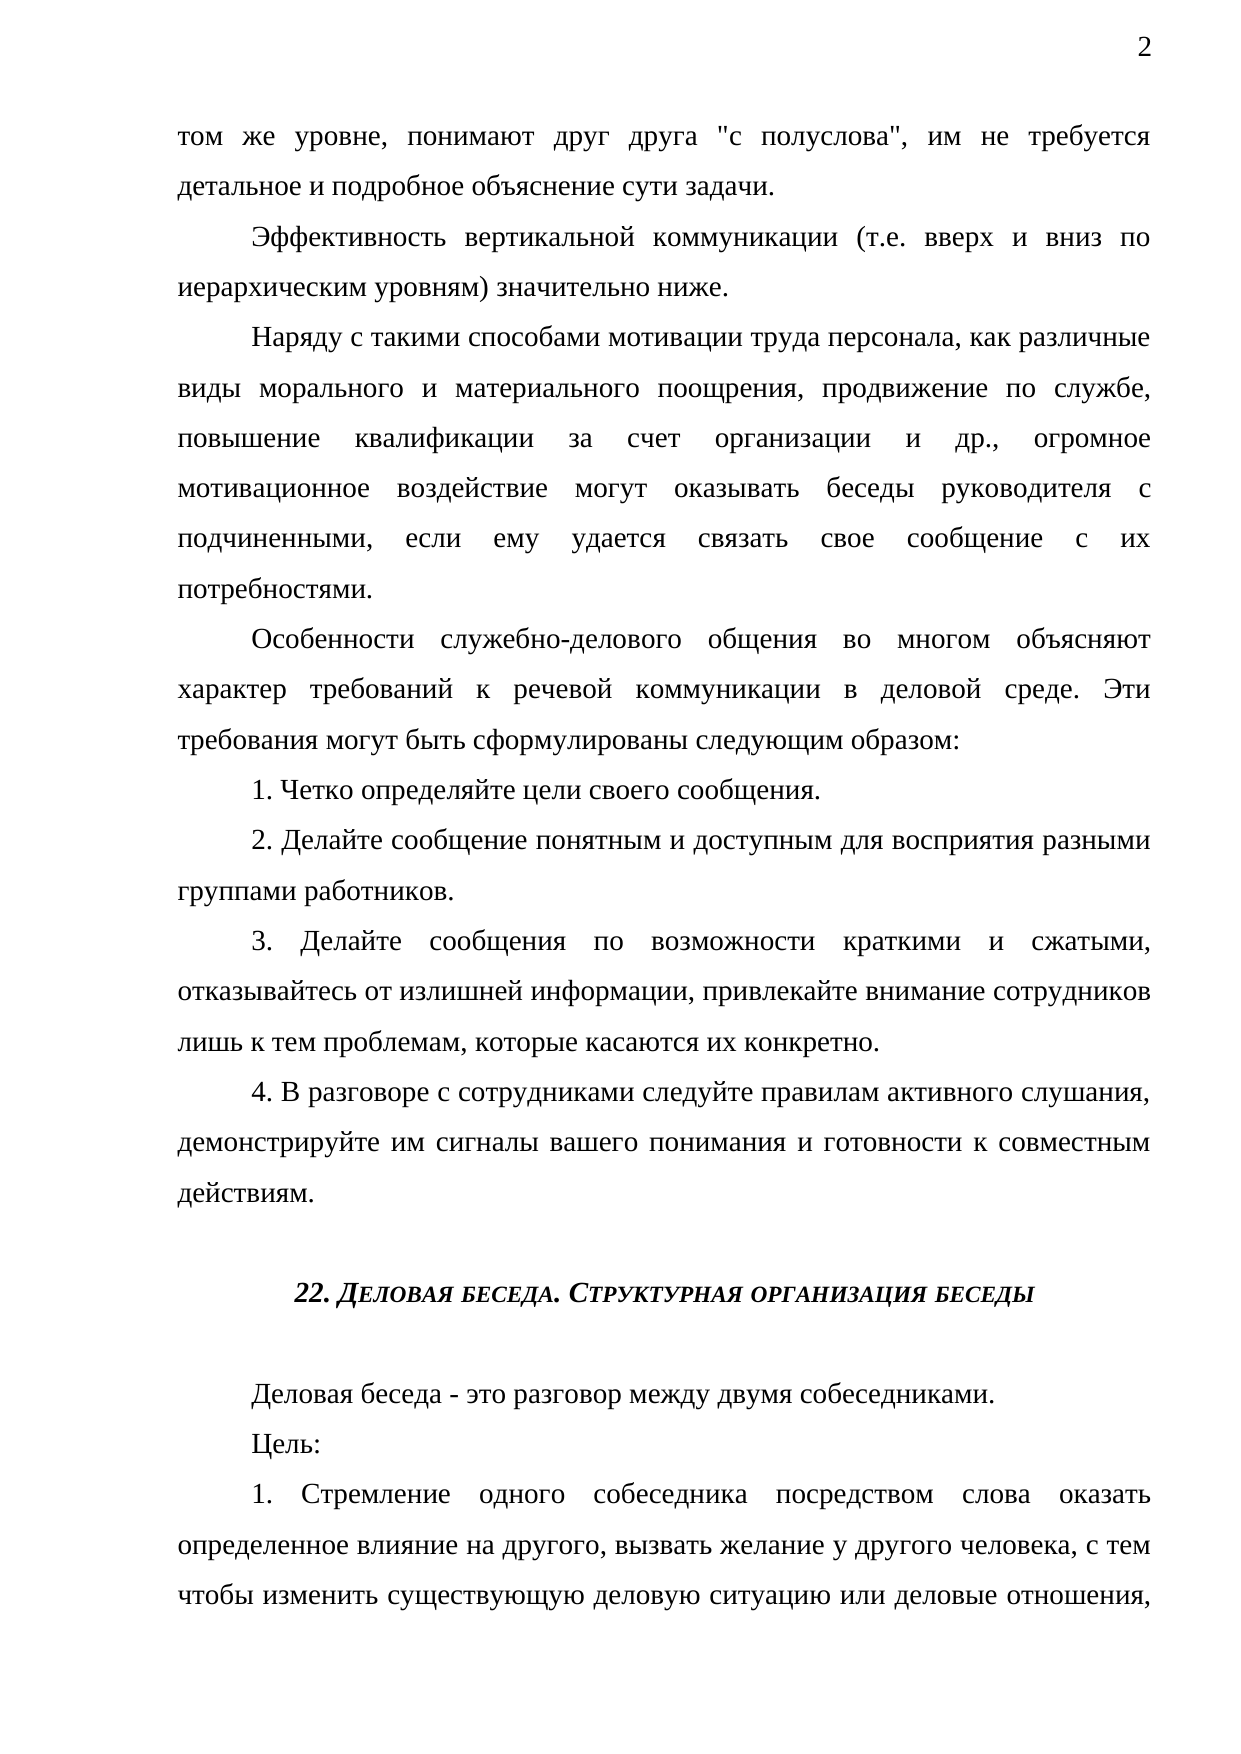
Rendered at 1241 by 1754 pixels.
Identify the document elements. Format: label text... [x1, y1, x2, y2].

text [177, 118, 1152, 202]
subtitle 22. Деловая беседа. Структурная организация беседы [177, 1275, 1152, 1309]
text 3. Делайте сообщения по возможности краткими и сжатыми, отказывайтесь от излишней информации, привлекайте внимание сотрудников лишь к тем проблемам, которые касаются их конкретно. [177, 923, 1152, 1057]
text 2. Делайте сообщение понятным и доступным для восприятия разными группами работников. [177, 822, 1152, 906]
text Эффективность вертикальной коммуникации (т.е. вверх и вниз по иерархическим уровням) значительно ниже. [177, 219, 1152, 303]
text Наряду с такими способами мотивации труда персонала, как различные виды морального и материального поощрения, продвижение по службе, повышение квалификации за счет организации и др., огромное мотивационное воздействие могут оказывать беседы руководителя с подчиненными, если ему удается связать свое сообщение с их потребностями. [177, 319, 1152, 604]
text Деловая беседа - это разговор между двумя собеседниками. [177, 1376, 1152, 1409]
text Цель: [177, 1426, 1152, 1460]
text Особенности служебно-делового общения во многом объясняют характер требований к речевой коммуникации в деловой среде. Эти требования могут быть сформулированы следующим образом: [177, 621, 1152, 755]
text 4. В разговоре с сотрудниками следуйте правилам активного слушания, демонстрируйте им сигналы вашего понимания и готовности к совместным действиям. [177, 1074, 1152, 1208]
text 1. Четко определяйте цели своего сообщения. [177, 772, 1152, 806]
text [177, 1477, 1152, 1611]
